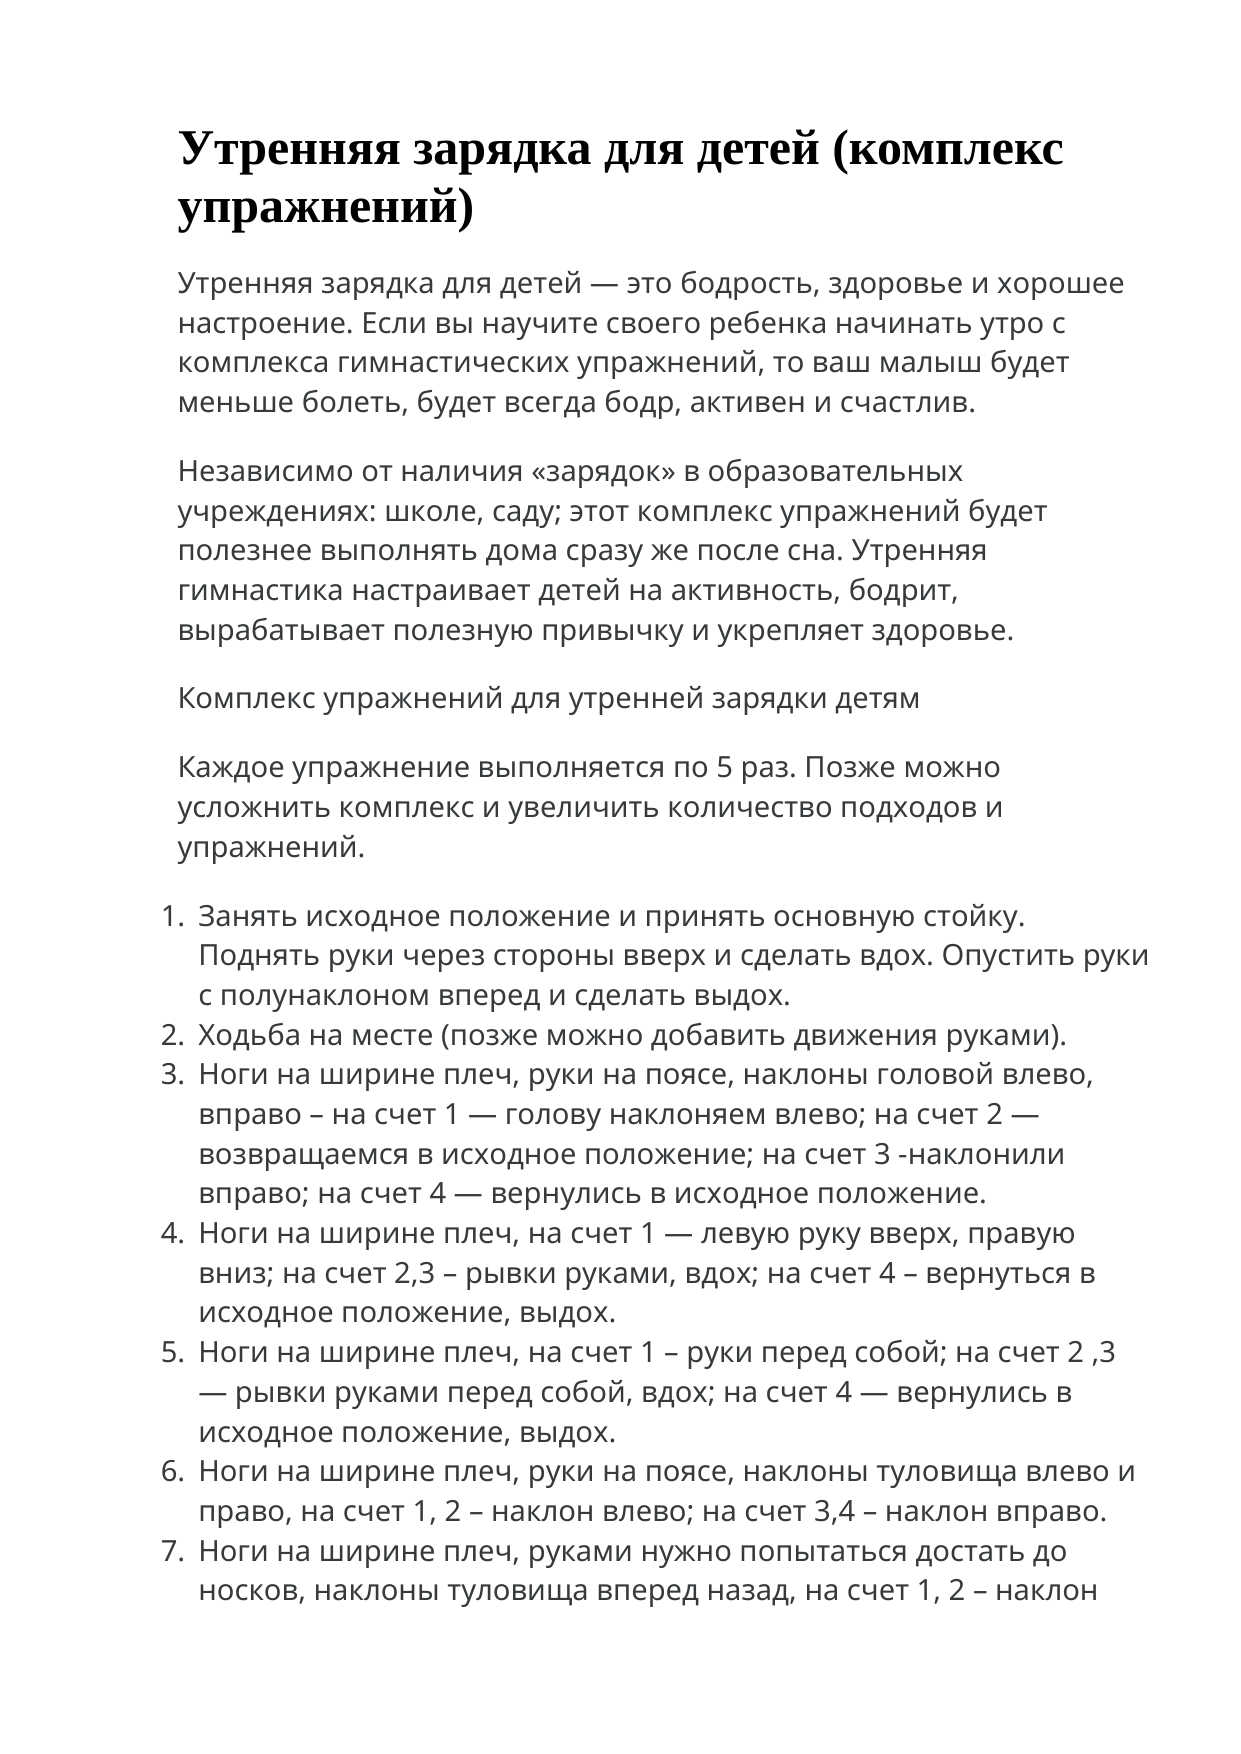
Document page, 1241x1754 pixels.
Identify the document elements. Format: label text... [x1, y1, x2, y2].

list Ноги на ширине плеч, на счет 1 – руки перед собой; на счет 2 ,3 — рывки руками перед собой, вдох; на счет 4 — вернулись в исходное положение, выдох. [161, 1331, 1152, 1451]
list Ноги на ширине плеч, на счет 1 — левую руку вверх, правую вниз; на счет 2,3 – рывки руками, вдох; на счет 4 – вернуться в исходное положение, выдох. [161, 1212, 1152, 1331]
text Утренняя зарядка для детей — это бодрость, здоровье и хорошее настроение. Если вы научите своего ребенка начинать утро с комплекса гимнастических упражнений, то ваш малыш будет меньше болеть, будет всегда бодр, активен и счастлив. [177, 262, 1152, 421]
list Занять исходное положение и принять основную стойку. Поднять руки через стороны вверх и сделать вдох. Опустить руки с полунаклоном вперед и сделать выдох. [161, 895, 1152, 1014]
text Комплекс упражнений для утренней зарядки детям [177, 678, 1152, 717]
text Каждое упражнение выполняется по 5 раз. Позже можно усложнить комплекс и увеличить количество подходов и упражнений. [177, 747, 1152, 866]
list Ходьба на месте (позже можно добавить движения руками). [161, 1014, 1152, 1054]
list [161, 1530, 1152, 1609]
list Ноги на ширине плеч, руки на поясе, наклоны туловища влево и право, на счет 1, 2 – наклон влево; на счет 3,4 – наклон вправо. [161, 1451, 1152, 1530]
text Независимо от наличия «зарядок» в образовательных учреждениях: школе, саду; этот комплекс упражнений будет полезнее выполнять дома сразу же после сна. Утренняя гимнастика настраивает детей на активность, бодрит, вырабатывает полезную привычку и укрепляет здоровье. [177, 450, 1152, 649]
list Ноги на ширине плеч, руки на поясе, наклоны головой влево, вправо – на счет 1 — голову наклоняем влево; на счет 2 — возвращаемся в исходное положение; на счет 3 -наклонили вправо; на счет 4 — вернулись в исходное положение. [161, 1054, 1152, 1212]
subtitle Утренняя зарядка для детей (комплекс упражнений) [177, 118, 1152, 233]
